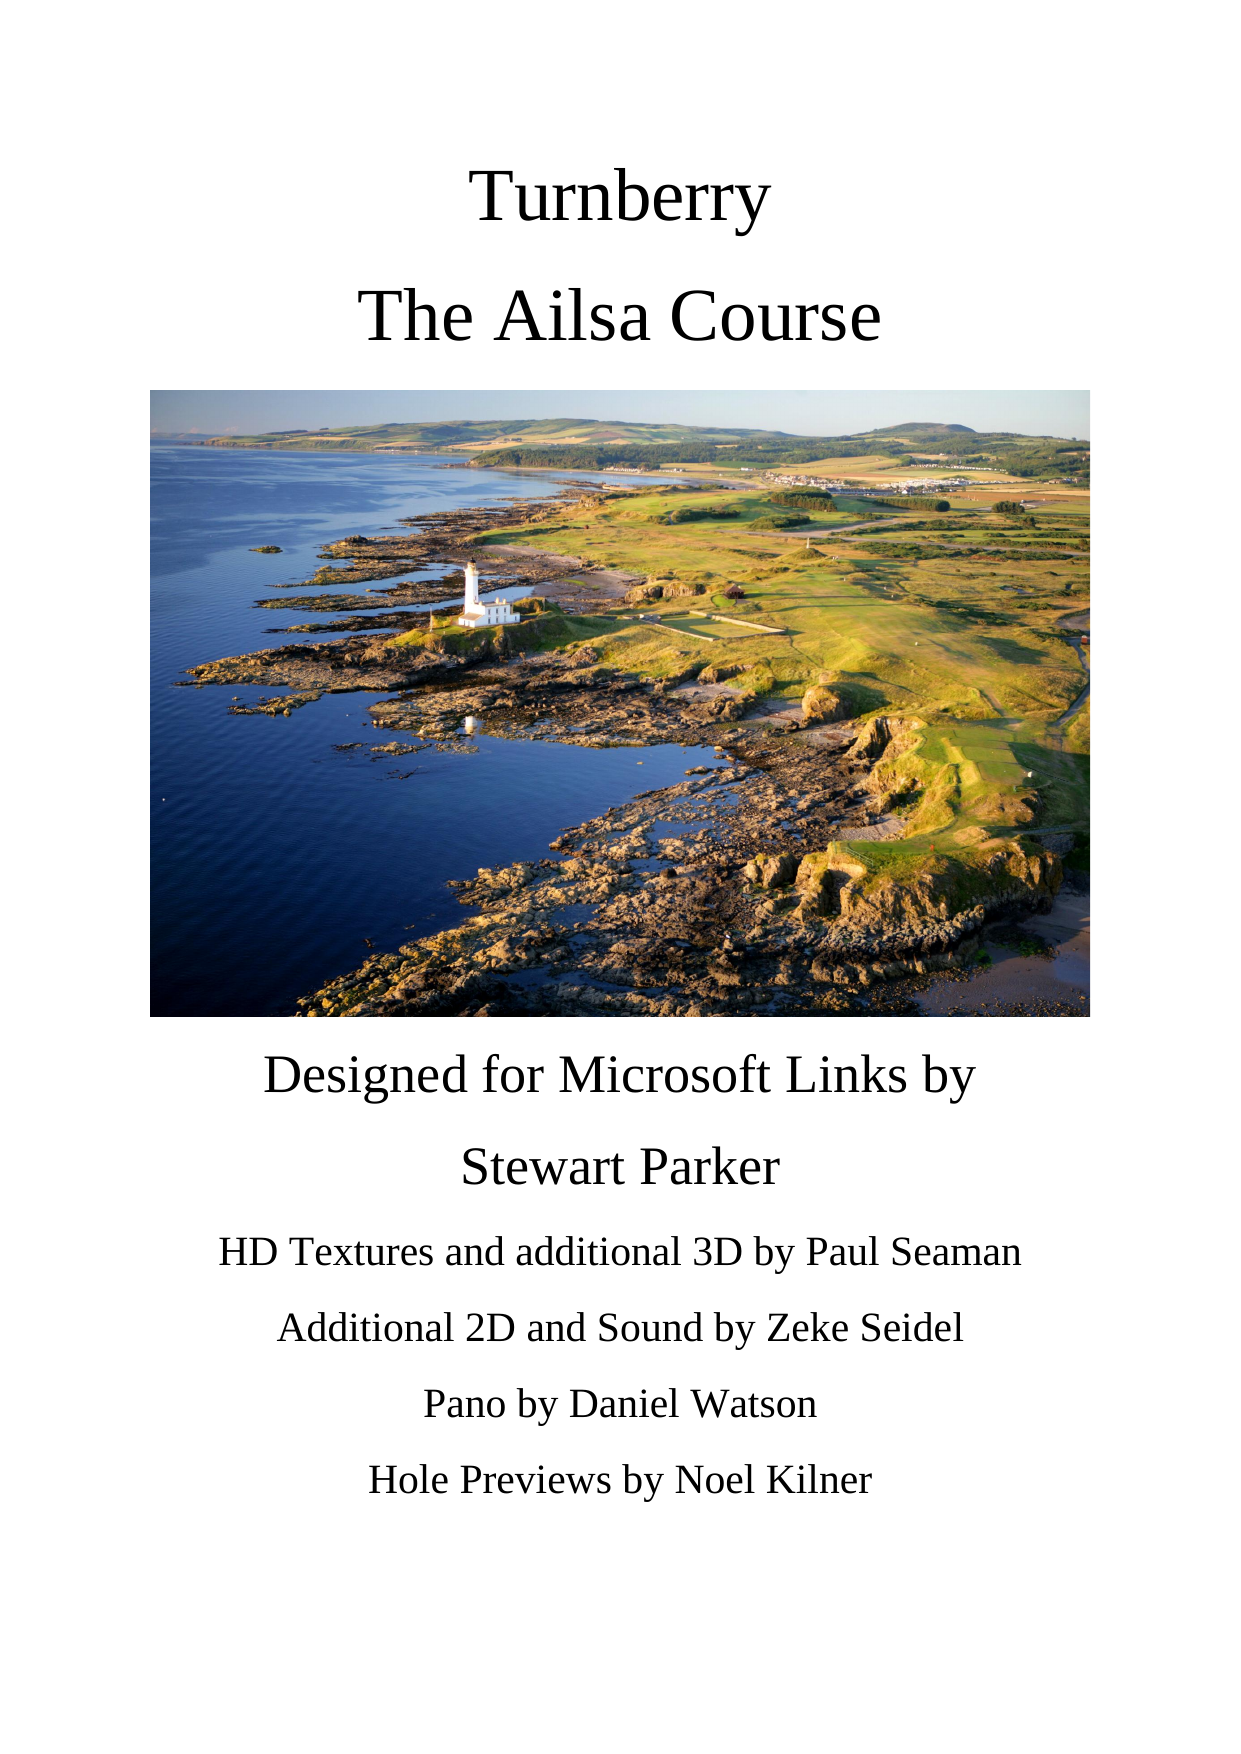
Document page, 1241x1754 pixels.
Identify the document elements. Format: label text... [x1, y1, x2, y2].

text Hole Previews by Noel Kilner [150, 1454, 1090, 1502]
text HD Textures and additional 3D by Paul Seaman [150, 1227, 1090, 1274]
text Pano by Daniel Watson [150, 1378, 1090, 1426]
text Stewart Parker [150, 1134, 1090, 1196]
text Designed for Microsoft Links by [150, 1042, 1090, 1104]
picture [150, 390, 1091, 1017]
text Turnberry [150, 150, 1090, 236]
text The Ailsa Course [150, 270, 1090, 356]
text Additional 2D and Sound by Zeke Seidel [150, 1302, 1090, 1350]
